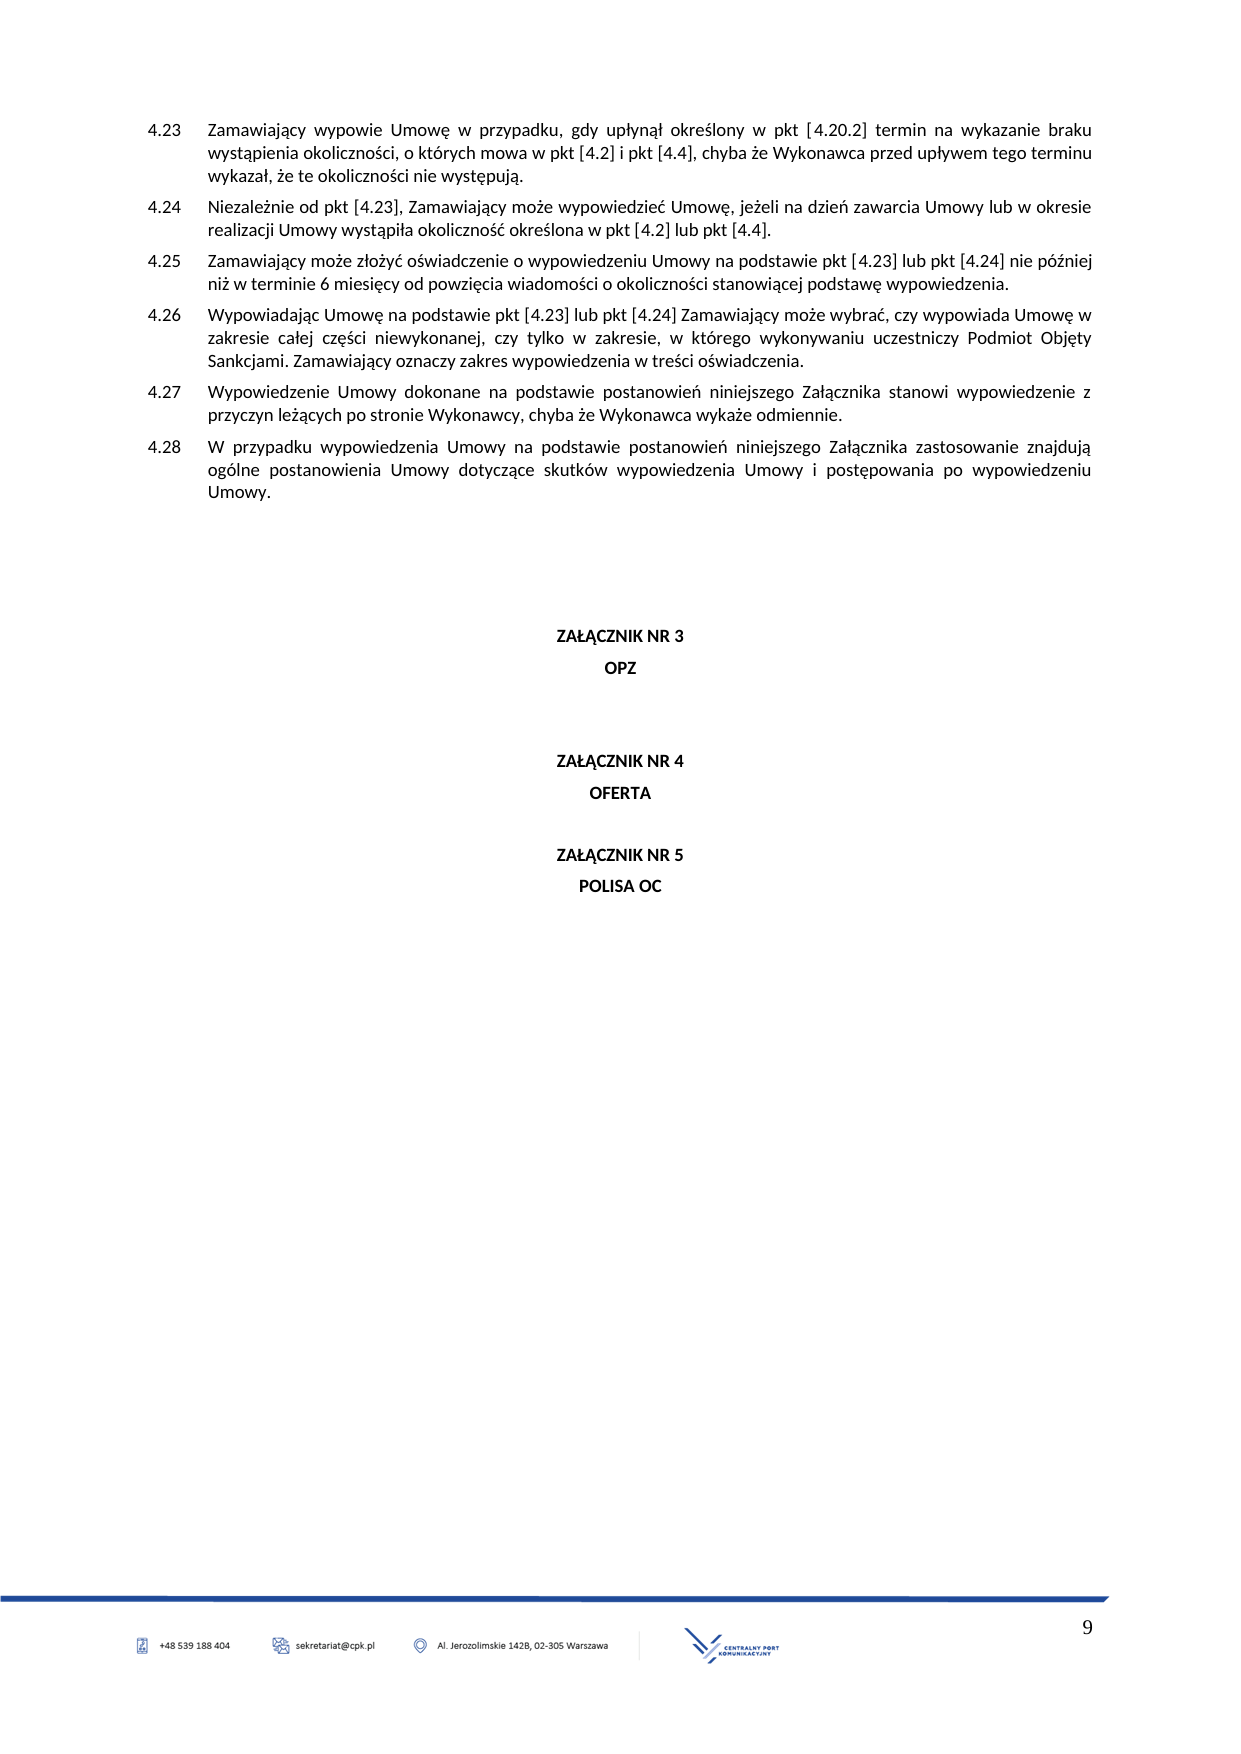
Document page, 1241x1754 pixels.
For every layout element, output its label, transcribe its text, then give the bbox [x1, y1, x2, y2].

subtitle W przypadku wypowiedzenia Umowy na podstawie postanowień niniejszego Załącznika zastosowanie znajdują ogólne postanowienia Umowy dotyczące skutków wypowiedzenia Umowy i postępowania po wypowiedzeniu Umowy. [148, 435, 1092, 503]
subtitle Wypowiedzenie Umowy dokonane na podstawie postanowień niniejszego Załącznika stanowi wypowiedzenie z przyczyn leżących po stronie Wykonawcy, chyba że Wykonawca wykaże odmiennie. [148, 381, 1092, 426]
subtitle Niezależnie od pkt [4.23], Zamawiający może wypowiedzieć Umowę, jeżeli na dzień zawarcia Umowy lub w okresie realizacji Umowy wystąpiła okoliczność określona w pkt [4.2] lub pkt [4.4]. [148, 195, 1092, 241]
text ZAŁĄCZNIK NR 3 [148, 625, 1092, 648]
text POLISA OC [148, 875, 1092, 898]
subtitle Wypowiadając Umowę na podstawie pkt [4.23] lub pkt [4.24] Zamawiający może wybrać, czy wypowiada Umowę w zakresie całej części niewykonanej, czy tylko w zakresie, w którego wykonywaniu uczestniczy Podmiot Objęty Sankcjami. Zamawiający oznaczy zakres wypowiedzenia w treści oświadczenia. [148, 303, 1092, 372]
text ZAŁĄCZNIK NR 4 [148, 750, 1092, 773]
text ZAŁĄCZNIK NR 5 [148, 843, 1092, 866]
subtitle Zamawiający wypowie Umowę w przypadku, gdy upłynął określony w pkt [4.20.2] termin na wykazanie braku wystąpienia okoliczności, o których mowa w pkt [4.2] i pkt [4.4], chyba że Wykonawca przed upływem tego terminu wykazał, że te okoliczności nie występują. [148, 118, 1092, 187]
picture [0, 1580, 1241, 1686]
subtitle Zamawiający może złożyć oświadczenie o wypowiedzeniu Umowy na podstawie pkt [4.23] lub pkt [4.24] nie później niż w terminie 6 miesięcy od powzięcia wiadomości o okoliczności stanowiącej podstawę wypowiedzenia. [148, 249, 1092, 295]
text OFERTA [148, 781, 1092, 804]
text OPZ [148, 656, 1092, 679]
